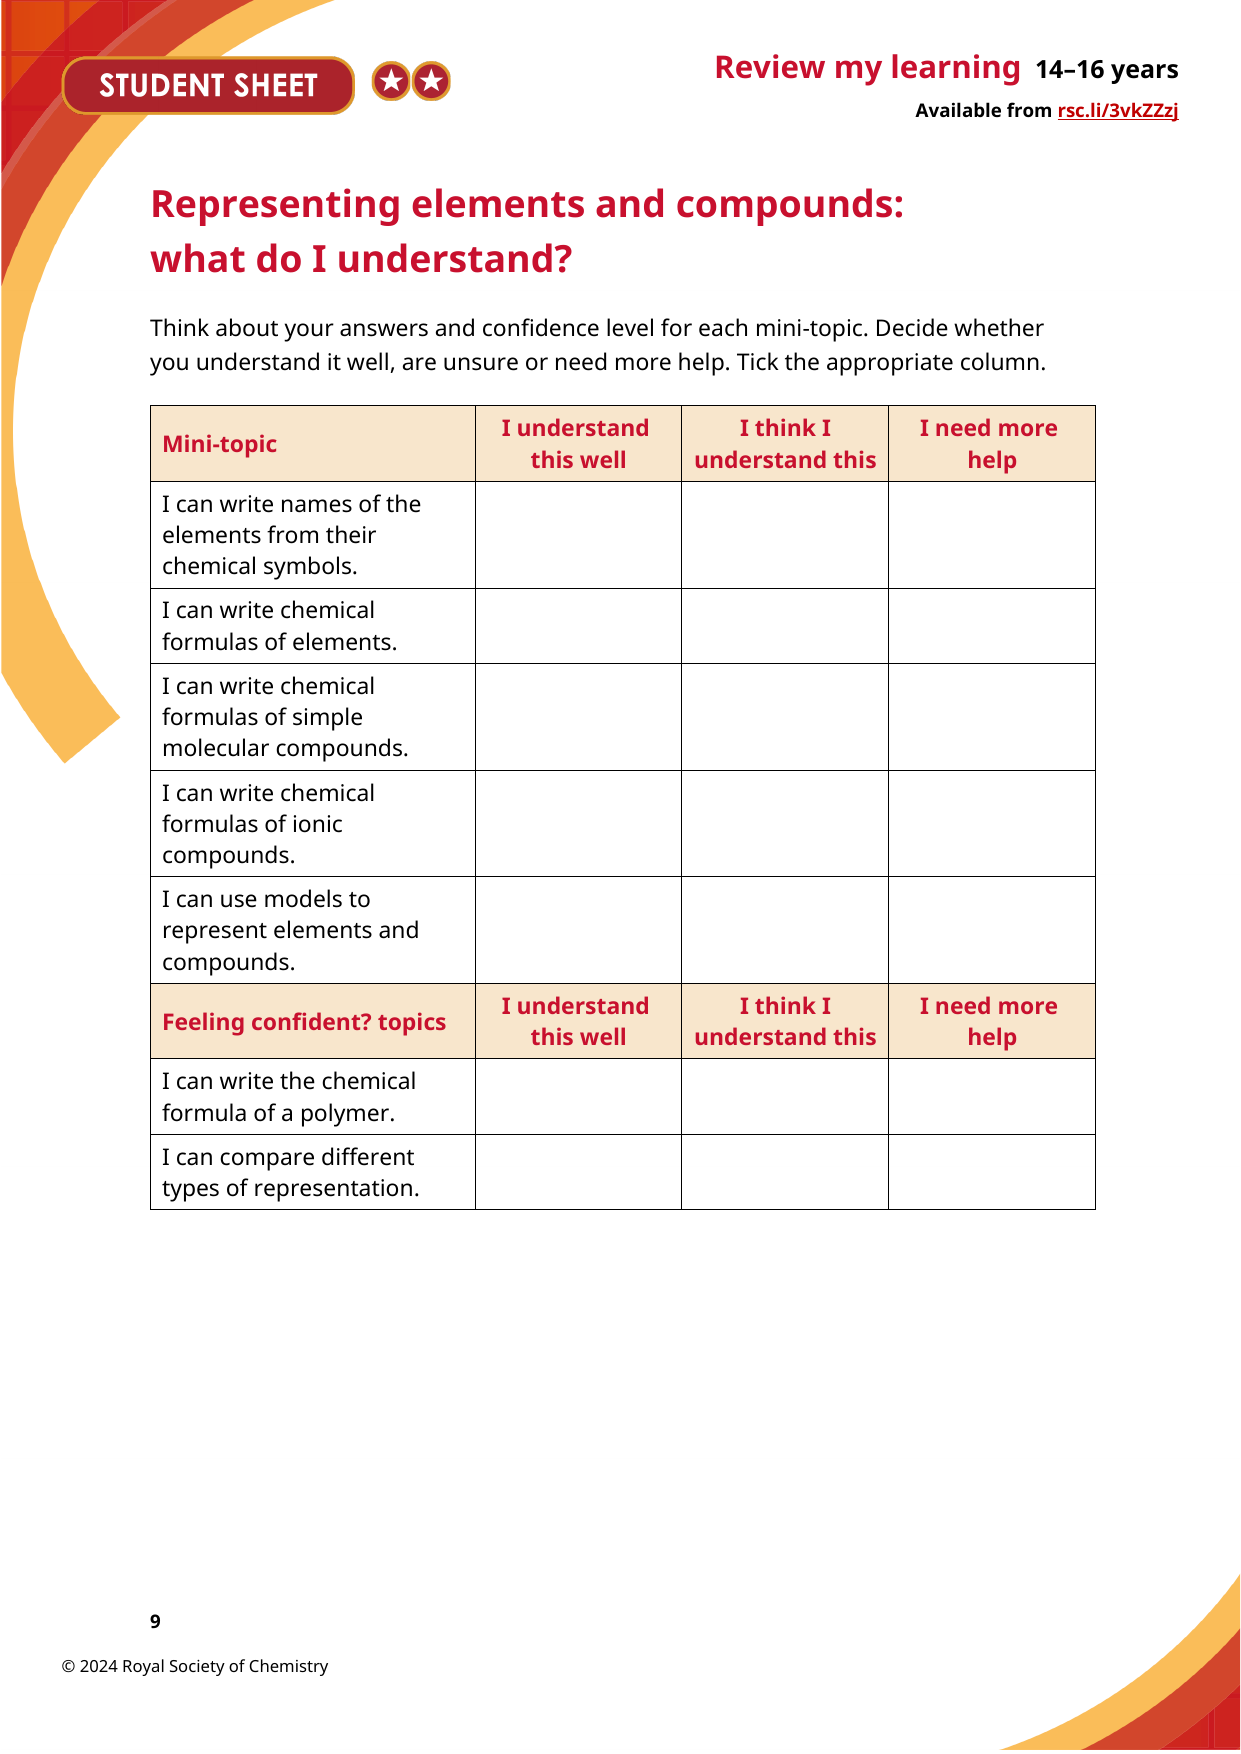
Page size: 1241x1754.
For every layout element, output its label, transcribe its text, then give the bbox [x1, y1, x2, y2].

table_header I think I understand this [682, 406, 888, 481]
table_cell I can write chemical formulas of ionic compounds. [151, 771, 475, 876]
table_cell Feeling confident? topics [151, 984, 475, 1058]
table_cell [889, 589, 1095, 663]
table_cell [682, 771, 888, 876]
table_cell [476, 589, 681, 663]
table_cell I think I understand this [682, 984, 888, 1058]
text Think about your answers and confidence level for each mini-topic. Decide whether you understand it well, are unsure or need more help. Tick the appropriate column. [150, 312, 1090, 377]
table_cell [476, 1135, 681, 1209]
table_cell I can write chemical formulas of simple molecular compounds. [151, 664, 475, 769]
table_cell [889, 1059, 1095, 1134]
table_cell I can write chemical formulas of elements. [151, 589, 475, 663]
table_cell I can use models to represent elements and compounds. [151, 877, 475, 983]
table_header I understand this well [476, 406, 681, 481]
table_cell [476, 877, 681, 983]
table_cell I can compare different types of representation. [151, 1135, 475, 1209]
table_cell I need more help [889, 984, 1095, 1058]
table_header I need more help [889, 406, 1095, 481]
table_cell [682, 1059, 888, 1134]
table_cell [682, 1135, 888, 1209]
table_cell [889, 877, 1095, 983]
table_cell [889, 771, 1095, 876]
table_cell I understand this well [476, 984, 681, 1058]
table_cell [476, 771, 681, 876]
table_cell [682, 877, 888, 983]
table_cell [476, 482, 681, 587]
table_cell [889, 1135, 1095, 1209]
table_cell [682, 589, 888, 663]
text Representing elements and compounds: what do I understand? [150, 177, 1090, 283]
picture [1, 0, 1241, 1750]
table_cell [682, 482, 888, 587]
table_header Mini-topic [151, 406, 475, 481]
table_cell I can write the chemical formula of a polymer. [151, 1059, 475, 1134]
table_cell [476, 1059, 681, 1134]
table_cell [682, 664, 888, 769]
table_cell [889, 664, 1095, 769]
table_cell I can write names of the elements from their chemical symbols. [151, 482, 475, 587]
table_cell [889, 482, 1095, 587]
table_cell [476, 664, 681, 769]
